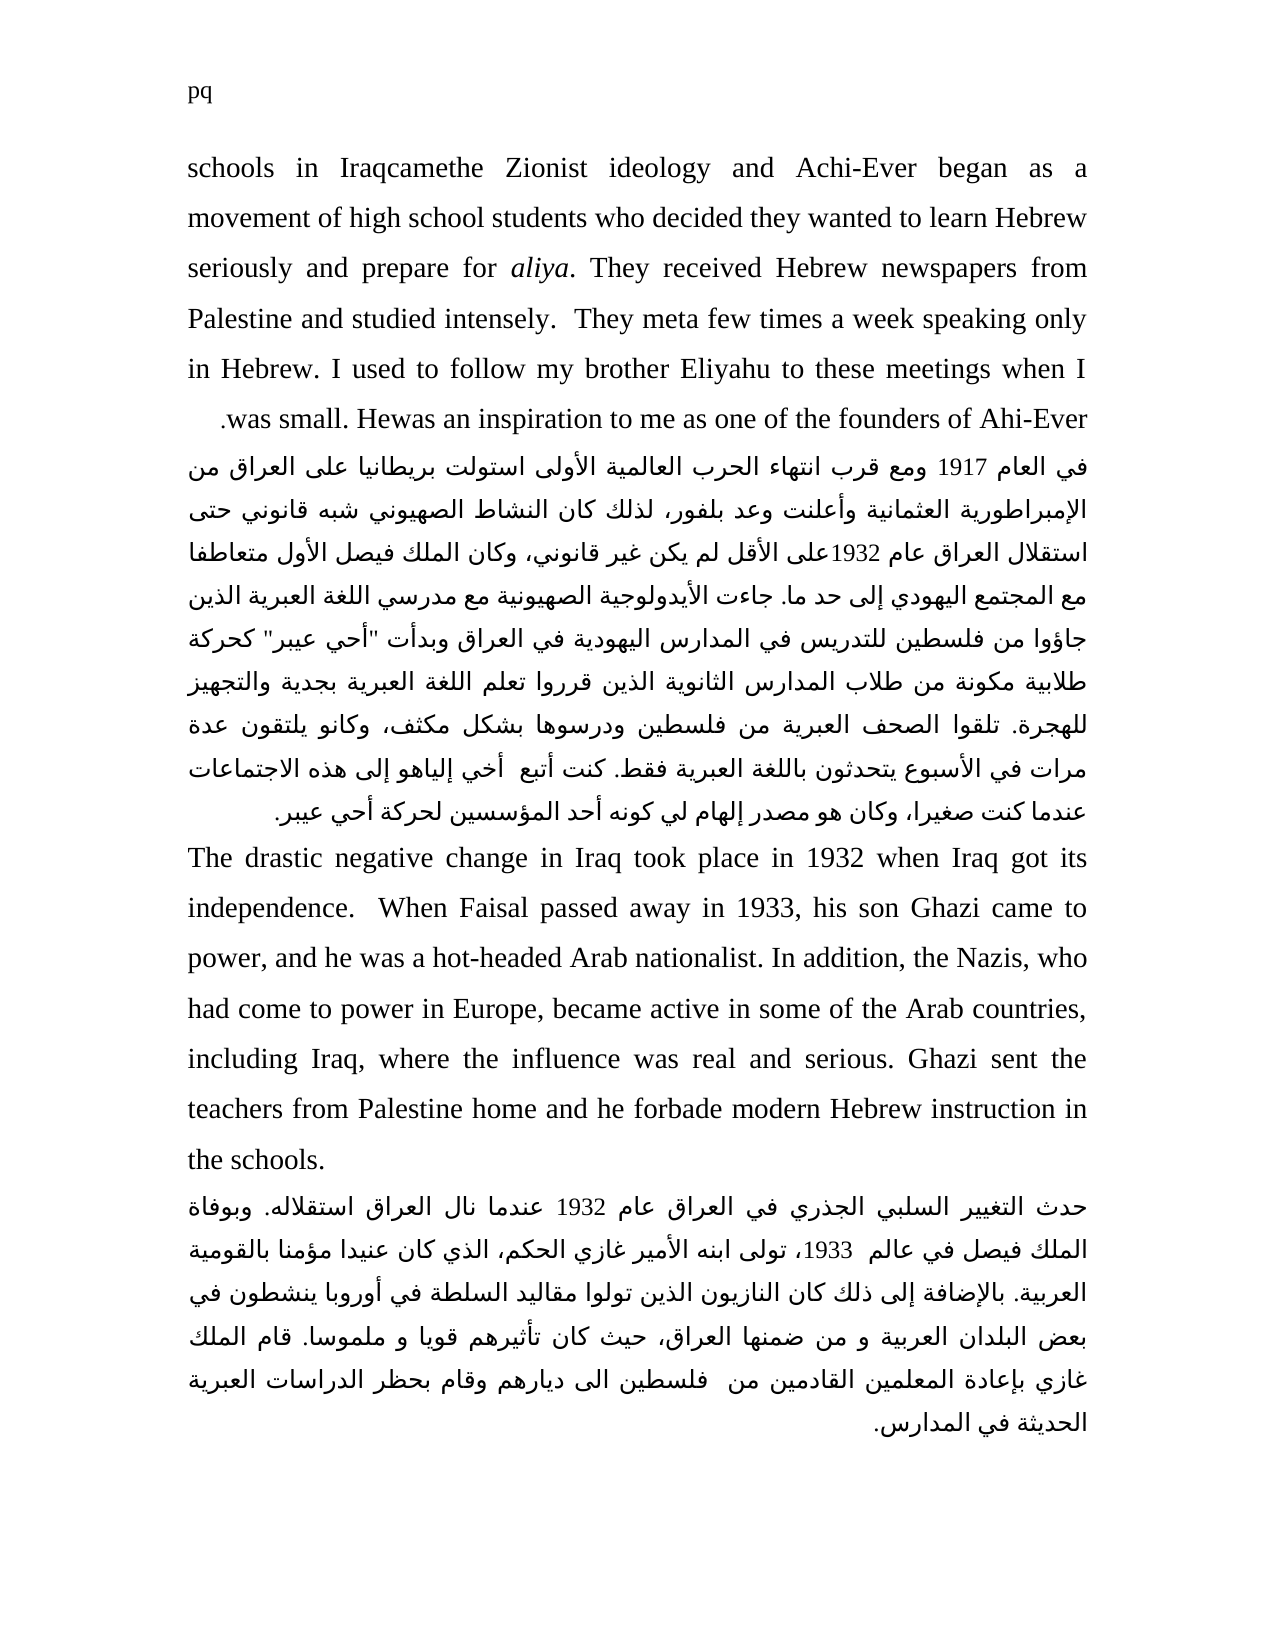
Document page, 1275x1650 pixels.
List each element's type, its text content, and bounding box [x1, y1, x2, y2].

text The drastic negative change in Iraq took place in 1932 when Iraq got its independence. When Faisal passed away in 1933, his son Ghazi came to power, and he was a hot-headed Arab nationalist. In addition, the Nazis, who had come to power in Europe, became active in some of the Arab countries, including Iraq, where the influence was real and serious. Ghazi sent the teachers from Palestine home and he forbade modern Hebrew instruction in the schools. [187, 840, 1088, 1175]
text حدث التغيير السلبي الجذري في العراق عام 1932 عندما نال العراق استقلاله. وبوفاة الملك فيصل في عالم 1933، تولى ابنه الأمير غازي الحكم، الذي كان عنيدا مؤمنا بالقومية العربية. بالإضافة إلى ذلك كان النازيون الذين تولوا مقاليد السلطة في أوروبا ينشطون في بعض البلدان العربية و من ضمنها العراق، حيث كان تأثيرهم قويا و ملموسا. قام الملك غازي بإعادة المعلمين القادمين من فلسطين الى ديارهم وقام بحظر الدراسات العبرية الحديثة في المدارس. [187, 1192, 1088, 1437]
text في العام 1917 ومع قرب انتهاء الحرب العالمية الأولى استولت بريطانيا على العراق من الإمبراطورية العثمانية وأعلنت وعد بلفور، لذلك كان النشاط الصهيوني شبه قانوني حتى استقلال العراق عام 1932على الأقل لم يكن غير قانوني، وكان الملك فيصل الأول متعاطفا مع المجتمع اليهودي إلى حد ما. جاءت الأيدولوجية الصهيونية مع مدرسي اللغة العبرية الذين جاؤوا من فلسطين للتدريس في المدارس اليهودية في العراق وبدأت "أحي عيبر" كحركة طلابية مكونة من طلاب المدارس الثانوية الذين قرروا تعلم اللغة العبرية بجدية والتجهيز للهجرة. تلقوا الصحف العبرية من فلسطين ودرسوها بشكل مكثف، وكانو يلتقون عدة مرات في الأسبوع يتحدثون باللغة العبرية فقط. كنت أتبع أخي إلياهو إلى هذه الاجتماعات عندما كنت صغيرا، وكان هو مصدر إلهام لي كونه أحد المؤسسين لحركة أحي عيبر. [187, 452, 1088, 826]
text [187, 150, 1088, 435]
